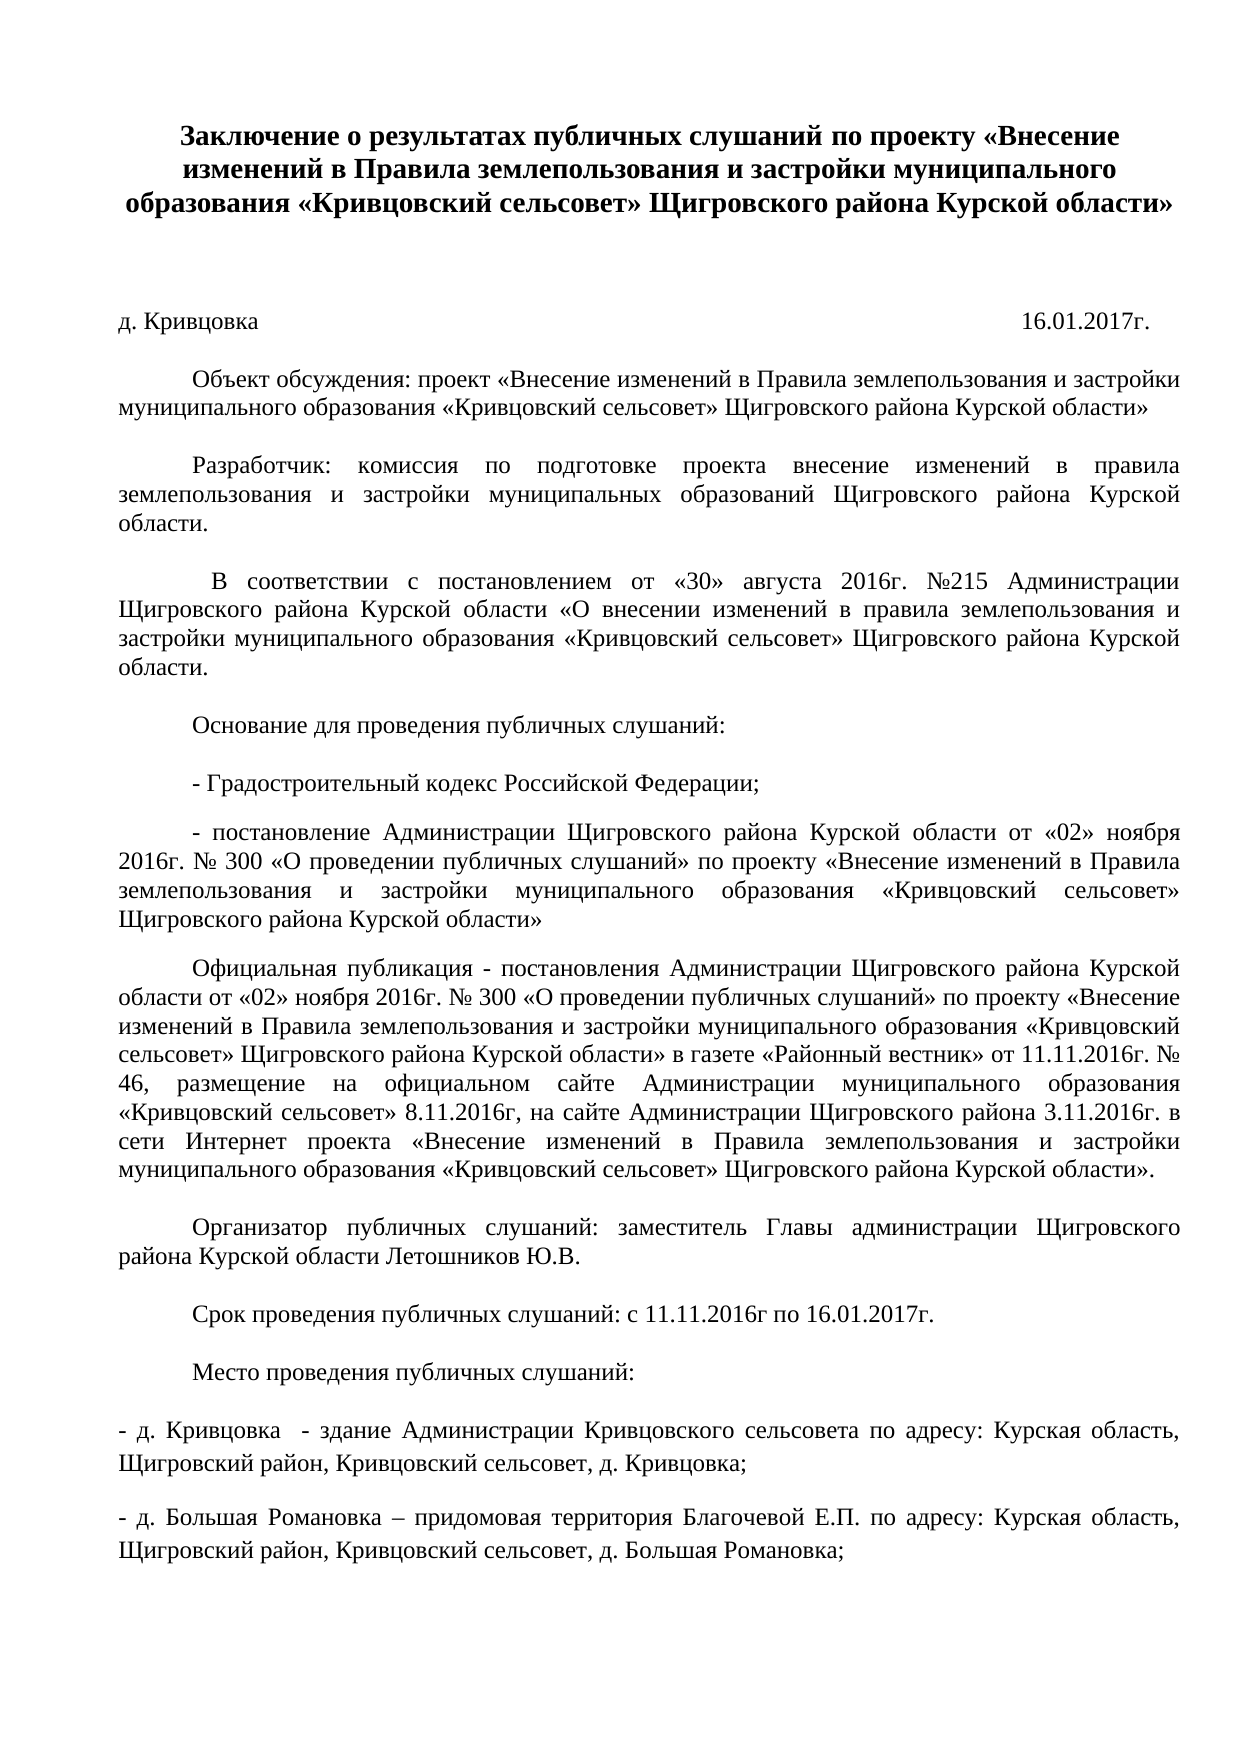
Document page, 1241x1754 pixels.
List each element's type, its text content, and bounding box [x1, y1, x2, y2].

text В соответствии с постановлением от «30» августа 2016г. №215 Администрации Щигровского района Курской области «О внесении изменений в правила землепользования и застройки муниципального образования «Кривцовский сельсовет» Щигровского района Курской области. [118, 566, 1181, 681]
text Место проведения публичных слушаний: [118, 1357, 1181, 1386]
text Основание для проведения публичных слушаний: [118, 710, 1181, 739]
text Разработчик: комиссия по подготовке проекта внесение изменений в правила землепользования и застройки муниципальных образований Щигровского района Курской области. [118, 450, 1181, 537]
text Организатор публичных слушаний: заместитель Главы администрации Щигровского района Курской области Летошников Ю.В. [118, 1212, 1181, 1270]
text - д. Большая Романовка – придомовая территория Благочевой Е.П. по адресу: Курская область, Щигровский район, Кривцовский сельсовет, д. Большая Романовка; [118, 1502, 1181, 1564]
text - постановление Администрации Щигровского района Курской области от «02» ноября 2016г. № 300 «О проведении публичных слушаний» по проекту «Внесение изменений в Правила землепользования и застройки муниципального образования «Кривцовский сельсовет» Щигровского района Курской области» [118, 817, 1181, 932]
text д. Кривцовка 16.01.2017г. [118, 306, 1181, 334]
text Официальная публикация - постановления Администрации Щигровского района Курской области от «02» ноября 2016г. № 300 «О проведении публичных слушаний» по проекту «Внесение изменений в Правила землепользования и застройки муниципального образования «Кривцовский сельсовет» Щигровского района Курской области» в газете «Районный вестник» от 11.11.2016г. № 46, размещение на официальном сайте Администрации муниципального образования «Кривцовский сельсовет» 8.11.2016г, на сайте Администрации Щигровского района 3.11.2016г. в сети Интернет проекта «Внесение изменений в Правила землепользования и застройки муниципального образования «Кривцовский сельсовет» Щигровского района Курской области». [118, 953, 1181, 1183]
subtitle Заключение о результатах публичных слушаний по проекту «Внесение изменений в Правила землепользования и застройки муниципального образования «Кривцовский сельсовет» Щигровского района Курской области» [118, 118, 1181, 219]
text Объект обсуждения: проект «Внесение изменений в Правила землепользования и застройки муниципального образования «Кривцовский сельсовет» Щигровского района Курской области» [118, 364, 1181, 421]
text - Градостроительный кодекс Российской Федерации; [118, 768, 1181, 797]
text Срок проведения публичных слушаний: с 11.11.2016г по 16.01.2017г. [118, 1299, 1181, 1328]
text - д. Кривцовка - здание Администрации Кривцовского сельсовета по адресу: Курская область, Щигровский район, Кривцовский сельсовет, д. Кривцовка; [118, 1415, 1181, 1477]
